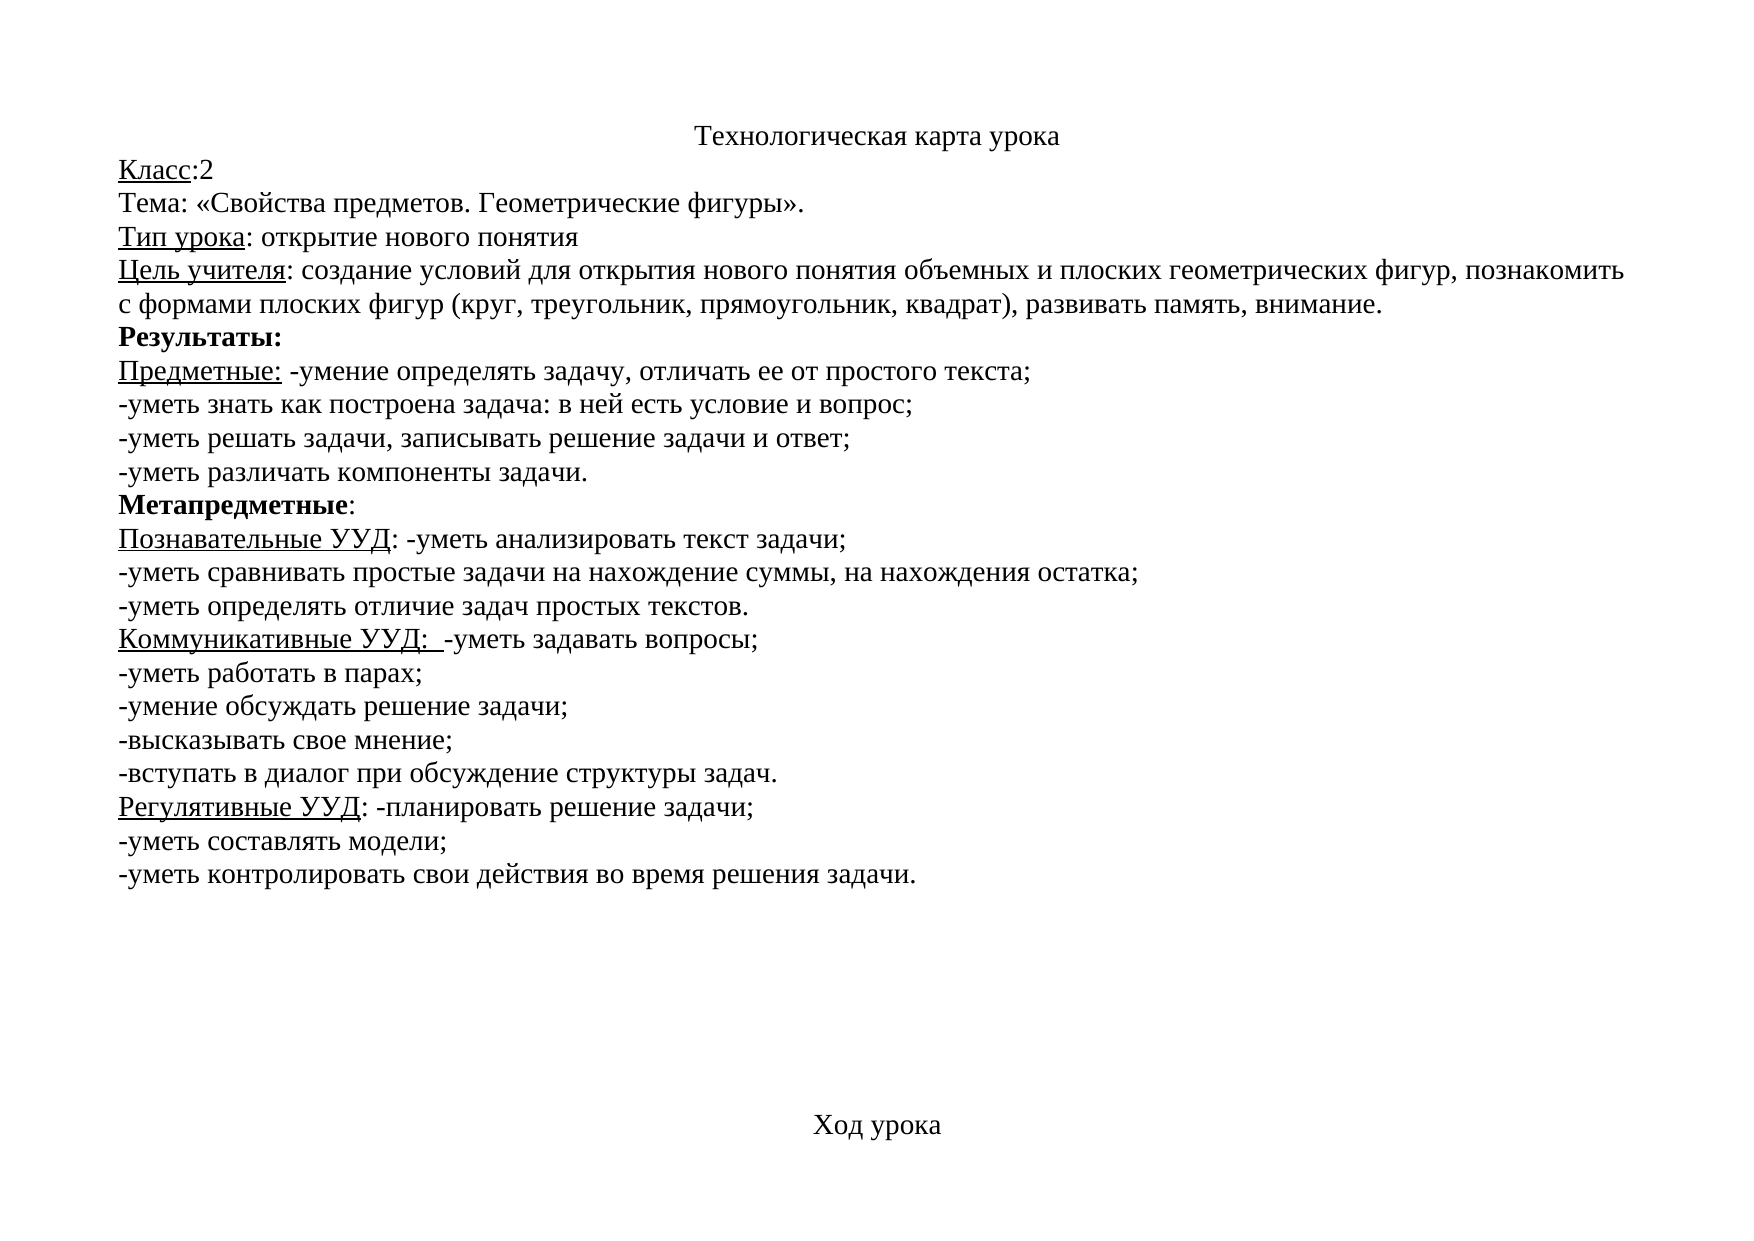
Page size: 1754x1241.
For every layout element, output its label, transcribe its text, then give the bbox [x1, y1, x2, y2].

text -уметь сравнивать простые задачи на нахождение суммы, на нахождения остатка; [118, 554, 1636, 588]
text -уметь определять отличие задач простых текстов. [118, 588, 1636, 621]
text Тема: «Свойства предметов. Геометрические фигуры». [118, 185, 1636, 219]
text Цель учителя: создание условий для открытия нового понятия объемных и плоских геометрических фигур, познакомить с формами плоских фигур (круг, треугольник, прямоугольник, квадрат), развивать память, внимание. [118, 252, 1636, 319]
text Регулятивные УУД: -планировать решение задачи; [118, 789, 1636, 823]
text Класс:2 [118, 152, 1636, 185]
text -уметь составлять модели; [118, 823, 1636, 856]
text Познавательные УУД: -уметь анализировать текст задачи; [118, 521, 1636, 554]
text -уметь решать задачи, записывать решение задачи и ответ; [118, 420, 1636, 454]
text -уметь контролировать свои действия во время решения задачи. [118, 856, 1636, 890]
text -уметь работать в парах; [118, 655, 1636, 688]
text Ход урока [118, 1107, 1636, 1140]
text -уметь различать компоненты задачи. [118, 454, 1636, 487]
text -умение обсуждать решение задачи; [118, 688, 1636, 722]
text -вступать в диалог при обсуждение структуры задач. [118, 756, 1636, 789]
text Предметные: -умение определять задачу, отличать ее от простого текста; [118, 353, 1636, 387]
text Тип урока: открытие нового понятия [118, 219, 1636, 252]
text Метапредметные: [118, 487, 1636, 521]
text Технологическая карта урока [118, 118, 1636, 152]
text Результаты: [118, 319, 1636, 353]
text -высказывать свое мнение; [118, 722, 1636, 756]
text -уметь знать как построена задача: в ней есть условие и вопрос; [118, 387, 1636, 420]
text Коммуникативные УУД: -уметь задавать вопросы; [118, 621, 1636, 655]
